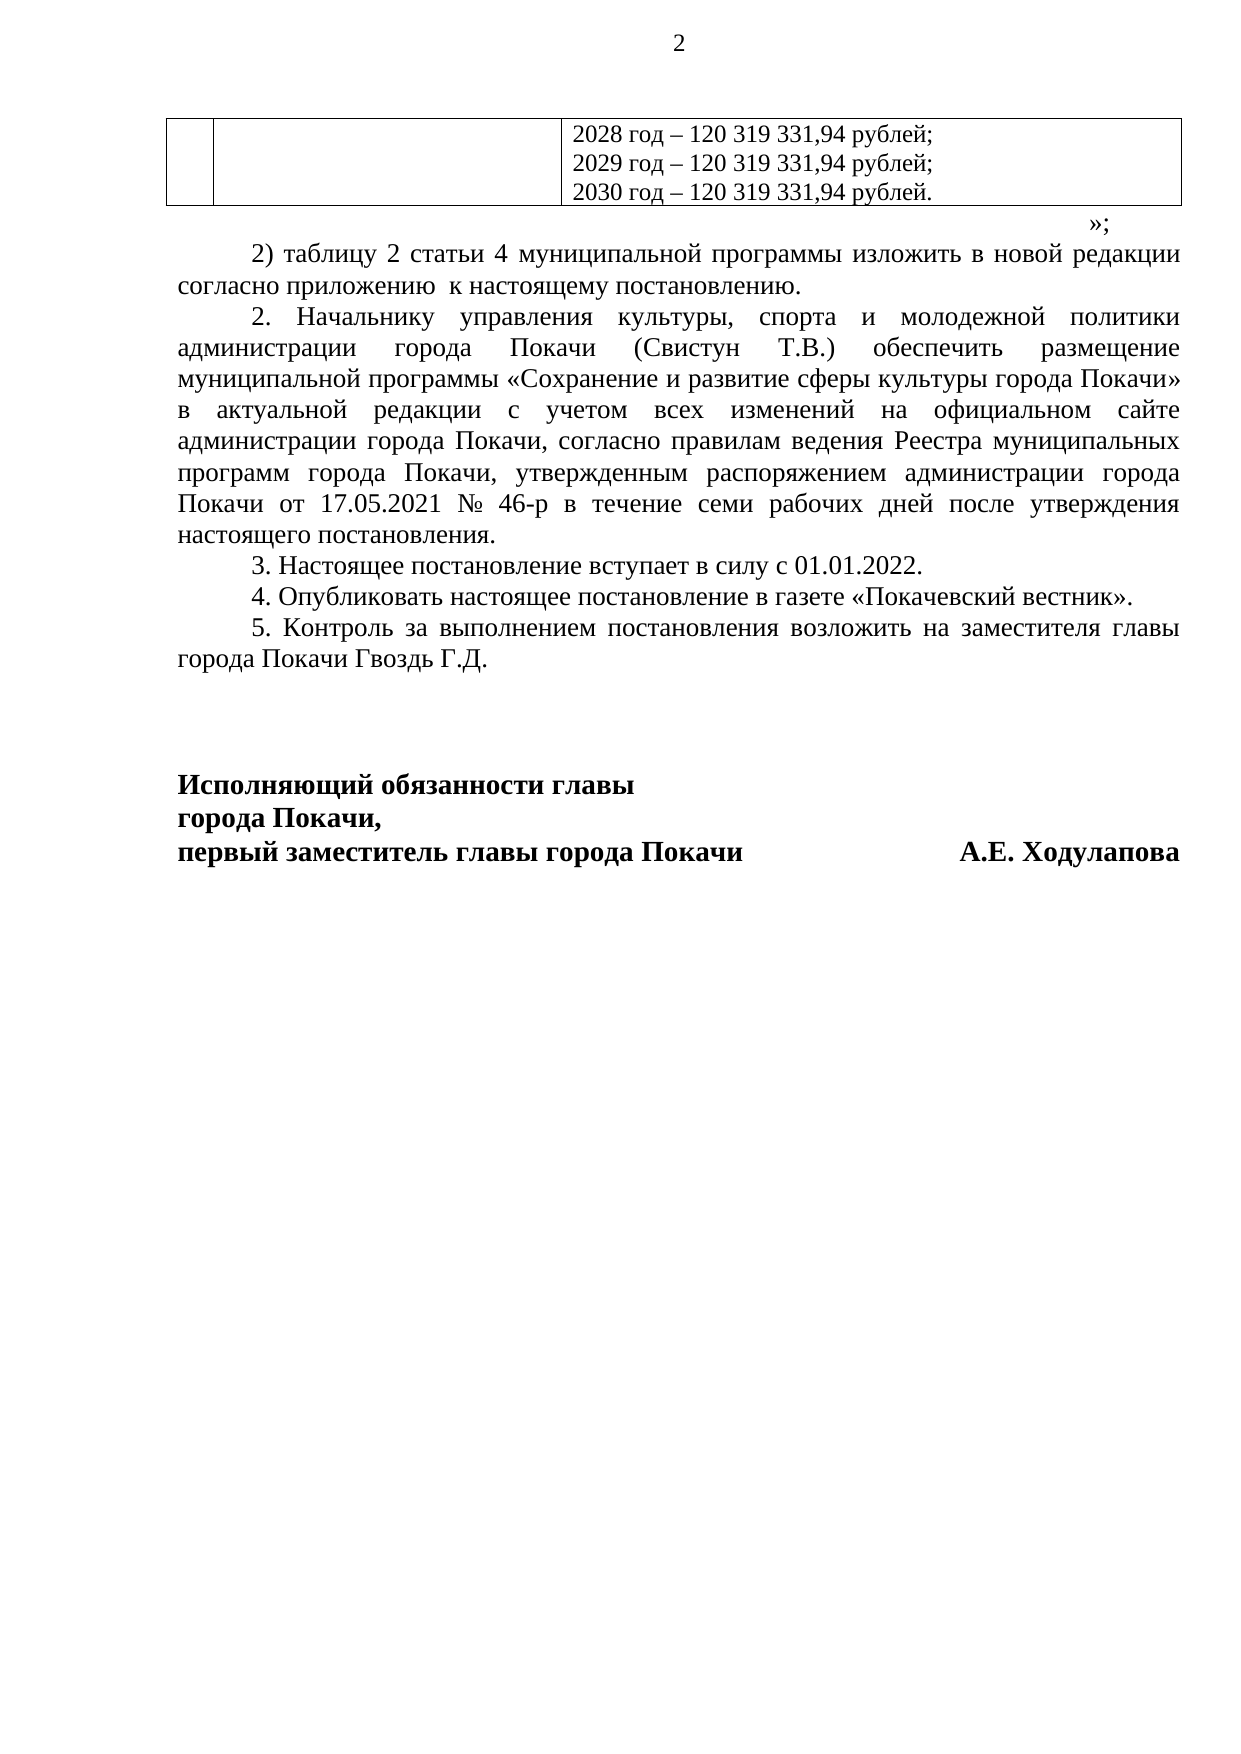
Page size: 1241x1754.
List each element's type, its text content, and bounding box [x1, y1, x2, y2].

text 4. Опубликовать настоящее постановление в газете «Покачевский вестник». [177, 580, 1181, 611]
text 2) таблицу 2 статьи 4 муниципальной программы изложить в новой редакции согласно приложению к настоящему постановлению. [177, 238, 1181, 300]
text первый заместитель главы города Покачи А.Е. Ходулапова [177, 834, 1181, 901]
text »; [177, 206, 1181, 238]
text 2. Начальнику управления культуры, спорта и молодежной политики администрации города Покачи (Свистун Т.В.) обеспечить размещение муниципальной программы «Сохранение и развитие сферы культуры города Покачи» в актуальной редакции с учетом всех изменений на официальном сайте администрации города Покачи, согласно правилам ведения Реестра муниципальных программ города Покачи, утвержденным распоряжением администрации города Покачи от 17.05.2021 № 46-р в течение семи рабочих дней после утверждения настоящего постановления. [177, 300, 1181, 549]
text 3. Настоящее постановление вступает в силу с 01.01.2022. [177, 549, 1181, 580]
text 5. Контроль за выполнением постановления возложить на заместителя главы города Покачи Гвоздь Г.Д. [177, 611, 1181, 674]
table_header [562, 119, 1181, 205]
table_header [214, 119, 561, 205]
table_header 11 [167, 119, 213, 205]
text Исполняющий обязанности главы [177, 767, 1181, 801]
text города Покачи, [177, 801, 1181, 834]
